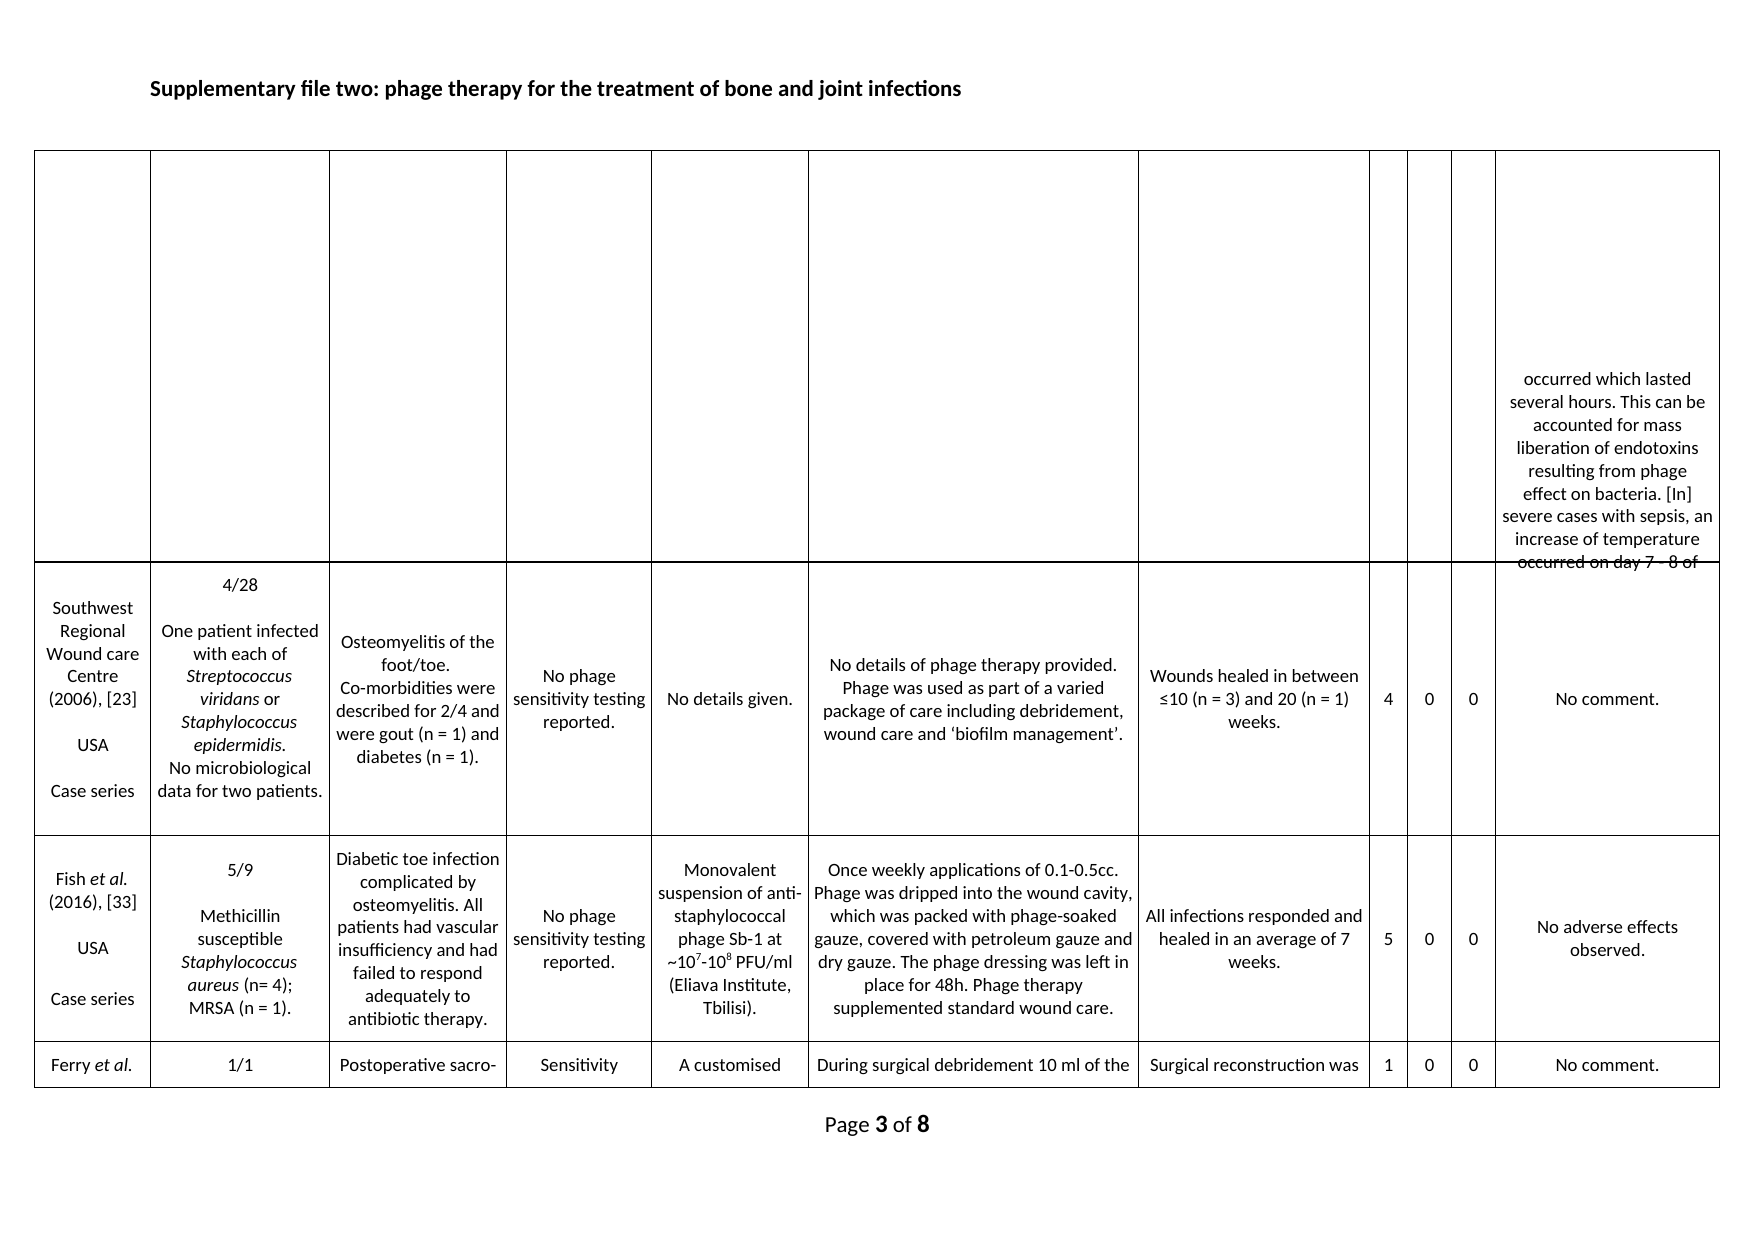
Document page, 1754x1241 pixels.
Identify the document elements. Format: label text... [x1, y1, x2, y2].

table_cell 1 [1370, 1042, 1407, 1087]
table_cell No details of phage therapy provided. Phage was used as part of a varied package of care including debridement, wound care and ‘biofilm management’. [809, 563, 1138, 835]
table_cell 5 [1408, 151, 1451, 561]
table_cell 0 [1408, 563, 1451, 835]
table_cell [330, 151, 506, 561]
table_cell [507, 1042, 651, 1087]
table_cell No phage sensitivity testing reported. [507, 563, 651, 835]
table_cell Osteomyelitis of the foot/toe. Co-morbidities were described for 2/4 and were gout (n = 1) and diabetes (n = 1). [330, 563, 506, 835]
table_cell 0 [1408, 1042, 1451, 1087]
table_cell 4 [1452, 151, 1495, 561]
table_cell 32 [1370, 151, 1407, 561]
table_cell 5/9 Methicillin susceptible Staphylococcus aureus (n= 4); MRSA (n = 1). [151, 836, 329, 1041]
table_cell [330, 1042, 506, 1087]
table_cell No comment. [1496, 563, 1719, 835]
table_cell No details given. [652, 563, 808, 835]
table_cell 0 [1408, 836, 1451, 1041]
table_cell Once weekly applications of 0.1-0.5cc. Phage was dripped into the wound cavity, which was packed with phage-soaked gauze, covered with petroleum gauze and dry gauze. The phage dressing was left in place for 48h. Phage therapy supplemented standard wound care. [809, 836, 1138, 1041]
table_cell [35, 1042, 150, 1087]
table_cell No phage sensitivity testing reported. [507, 836, 651, 1041]
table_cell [652, 1042, 808, 1087]
table_cell No comment. [1496, 1042, 1719, 1087]
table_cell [1139, 1042, 1369, 1087]
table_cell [809, 1042, 1138, 1087]
table_cell Monovalent suspension of anti-staphylococcal phage Sb-1 at ~107-108 PFU/ml (Eliava Institute, Tbilisi). [652, 836, 808, 1041]
table_cell No adverse effects observed. [1496, 836, 1719, 1041]
table_cell Wounds healed in between ≤10 (n = 3) and 20 (n = 1) weeks. [1139, 563, 1369, 835]
table_cell Fish et al. (2016), [33] USA Case series [35, 836, 150, 1041]
table_cell All infections responded and healed in an average of 7 weeks. [1139, 836, 1369, 1041]
table_cell Southwest Regional Wound care Centre (2006), [23] USA Case series [35, 563, 150, 835]
table_cell 0 [1452, 563, 1495, 835]
table_cell 5 [1370, 836, 1407, 1041]
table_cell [1139, 151, 1369, 561]
table_cell Diabetic toe infection complicated by osteomyelitis. All patients had vascular insufficiency and had failed to respond adequately to antibiotic therapy. [330, 836, 506, 1041]
table_cell 4 [1370, 563, 1407, 835]
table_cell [151, 1042, 329, 1087]
table_cell 0 [1452, 1042, 1495, 1087]
table_cell 4/28 One patient infected with each of Streptococcus viridans or Staphylococcus epidermidis. No microbiological data for two patients. [151, 563, 329, 835]
table_cell 0 [1452, 836, 1495, 1041]
